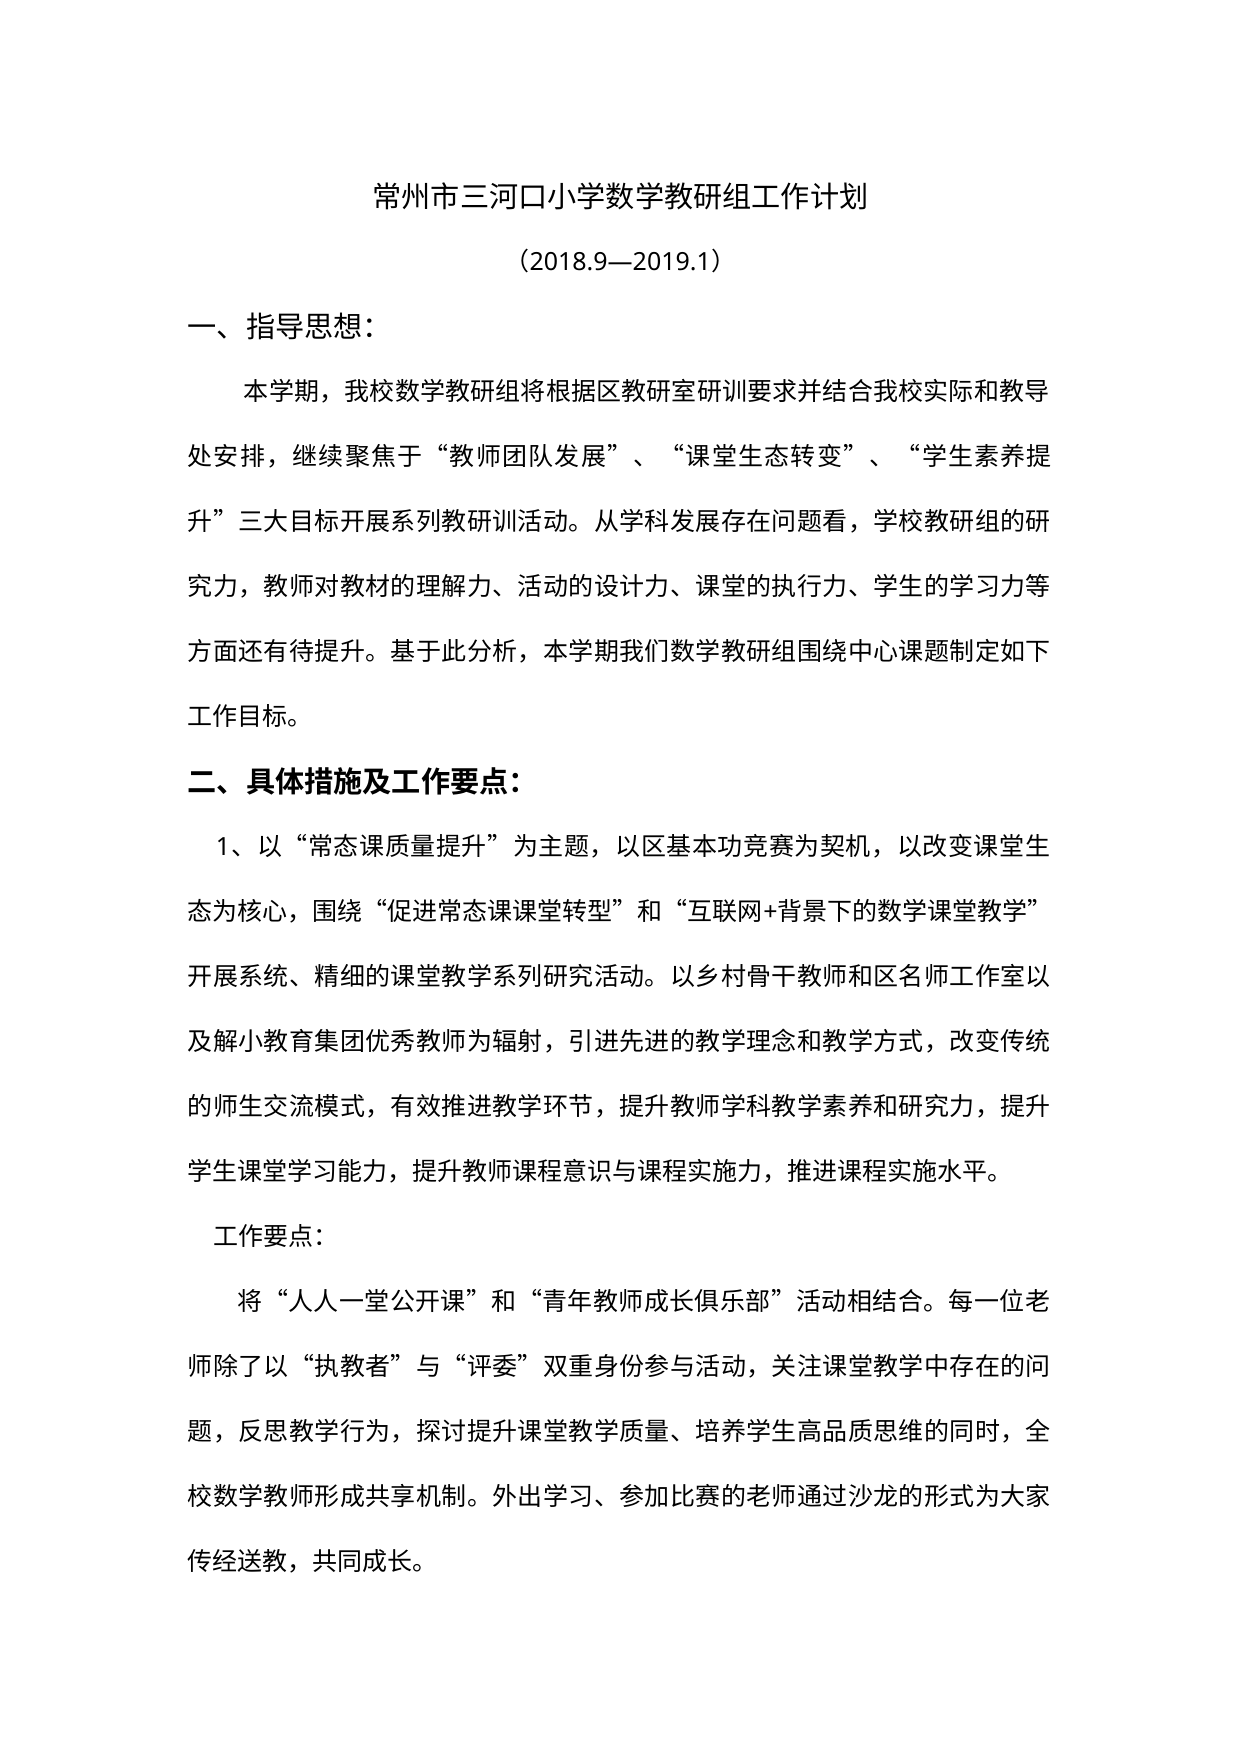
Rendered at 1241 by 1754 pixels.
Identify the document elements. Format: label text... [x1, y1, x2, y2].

text 常州市三河口小学数学教研组工作计划 [187, 162, 1053, 227]
text 1、以“常态课质量提升”为主题，以区基本功竞赛为契机，以改变课堂生态为核心，围绕“促进常态课课堂转型”和“互联网+背景下的数学课堂教学”开展系统、精细的课堂教学系列研究活动。以乡村骨干教师和区名师工作室以及解小教育集团优秀教师为辐射，引进先进的教学理念和教学方式，改变传统的师生交流模式，有效推进教学环节，提升教师学科教学素养和研究力，提升学生课堂学习能力，提升教师课程意识与课程实施力，推进课程实施水平。 [187, 812, 1053, 1202]
text 工作要点： [187, 1202, 1053, 1267]
text 将“人人一堂公开课”和“青年教师成长俱乐部”活动相结合。每一位老师除了以“执教者”与“评委”双重身份参与活动，关注课堂教学中存在的问题，反思教学行为，探讨提升课堂教学质量、培养学生高品质思维的同时，全校数学教师形成共享机制。外出学习、参加比赛的老师通过沙龙的形式为大家传经送教，共同成长。 [187, 1267, 1053, 1592]
list 指导思想： [187, 292, 1053, 357]
text （2018.9—2019.1） [187, 227, 1053, 292]
text 二、具体措施及工作要点： [187, 747, 1053, 812]
text 本学期，我校数学教研组将根据区教研室研训要求并结合我校实际和教导处安排，继续聚焦于“教师团队发展”、“课堂生态转变”、“学生素养提升”三大目标开展系列教研训活动。从学科发展存在问题看，学校教研组的研究力，教师对教材的理解力、活动的设计力、课堂的执行力、学生的学习力等方面还有待提升。基于此分析，本学期我们数学教研组围绕中心课题制定如下工作目标。 [187, 357, 1053, 747]
